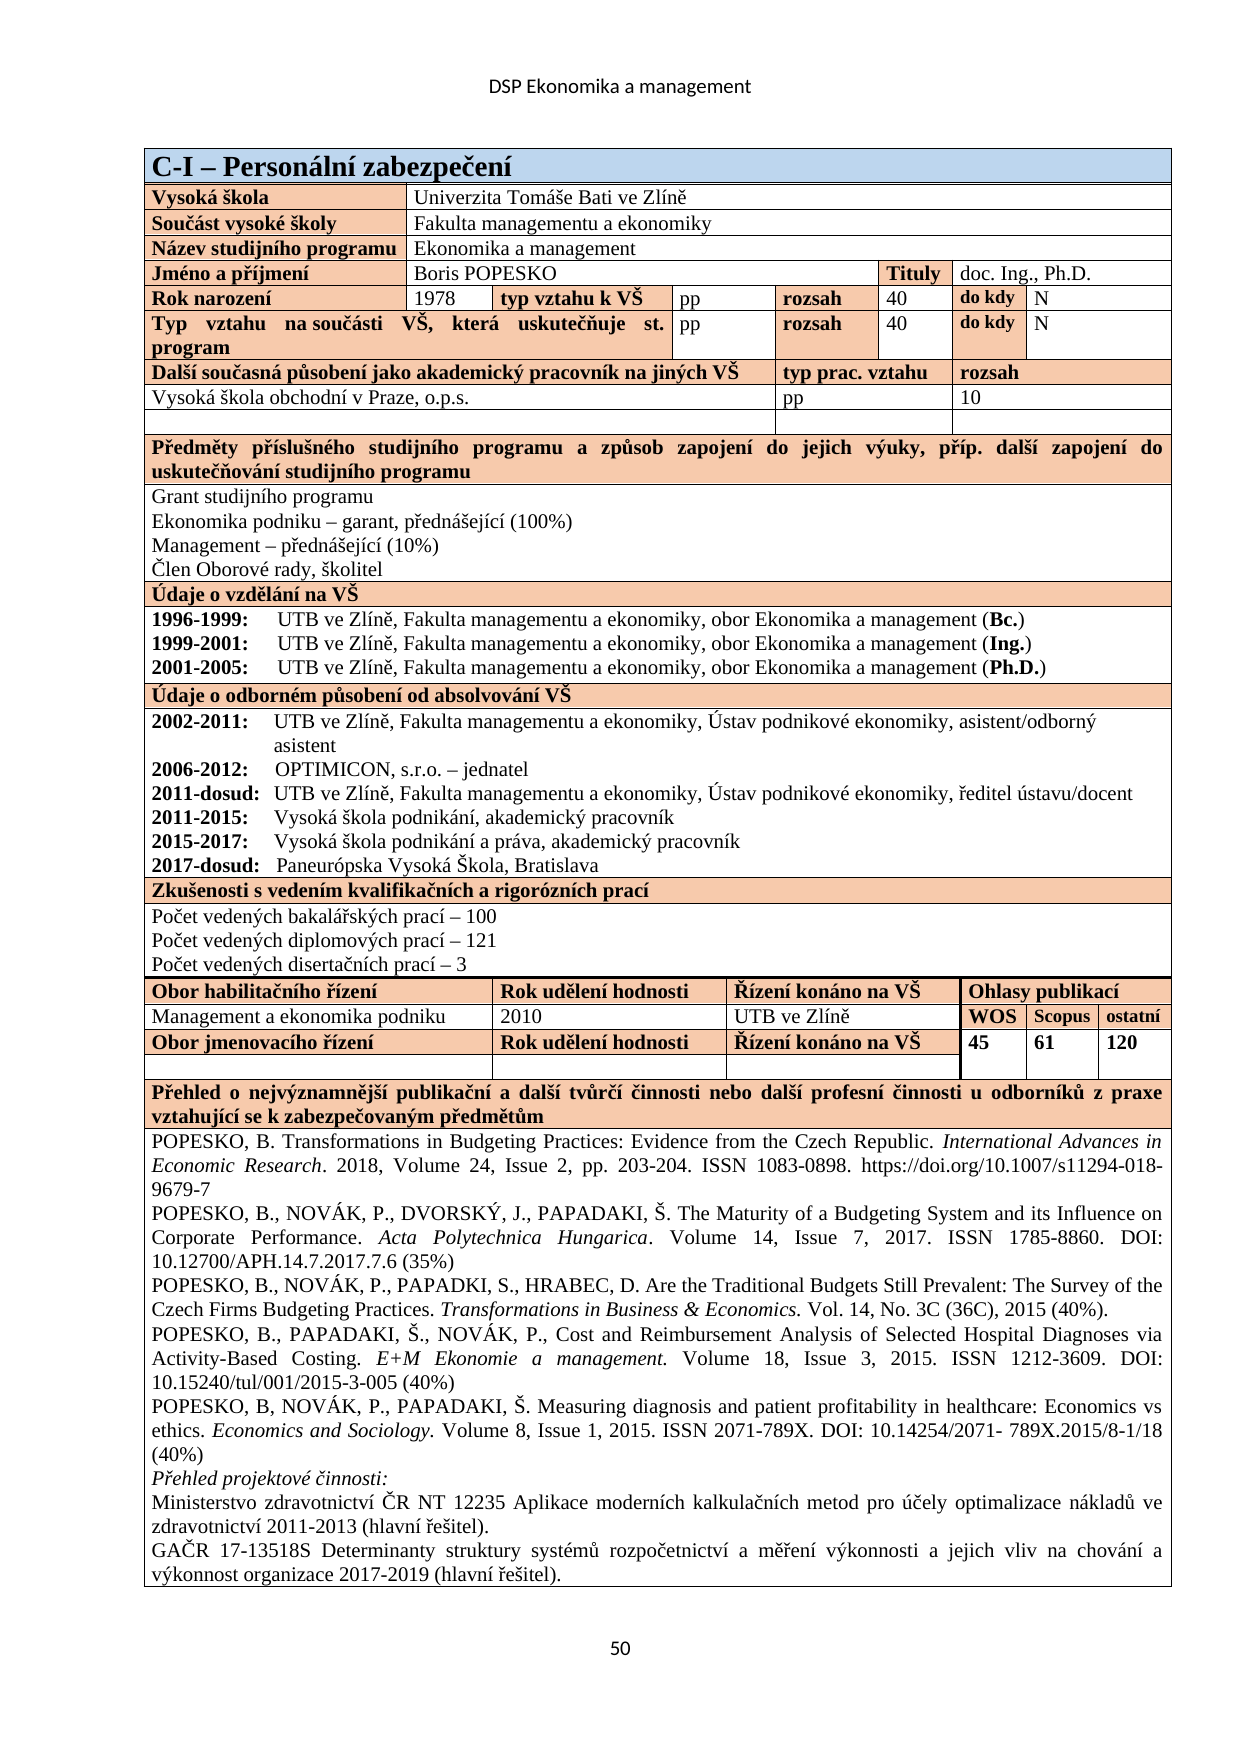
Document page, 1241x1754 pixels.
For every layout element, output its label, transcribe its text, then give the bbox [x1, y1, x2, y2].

table_cell 2010 [493, 1005, 726, 1028]
table_cell [776, 410, 952, 434]
table_cell Fakulta managementu a ekonomiky [407, 210, 1171, 234]
table_cell do kdy [953, 311, 1026, 359]
table_cell 120 [1099, 1030, 1171, 1079]
table_cell Ohlasy publikací [962, 979, 1171, 1003]
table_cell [145, 1129, 1171, 1586]
table_cell [145, 1055, 492, 1079]
table_cell [953, 410, 1171, 434]
table_cell typ vztahu k VŠ [493, 286, 672, 310]
table_cell Zkušenosti s vedením kvalifikačních a rigorózních prací [145, 878, 1171, 903]
table_cell UTB ve Zlíně [727, 1005, 959, 1028]
table_cell Rok udělení hodnosti [493, 979, 726, 1003]
table_cell 10 [953, 385, 1171, 409]
table_cell N [1027, 311, 1171, 359]
table_cell 40 [879, 286, 952, 310]
table_cell Grant studijního programu Ekonomika podniku – garant, přednášející (100%) Management – přednášející (10%) Člen Oborové rady, školitel [145, 485, 1171, 581]
table_cell 2002-2011: UTB ve Zlíně, Fakulta managementu a ekonomiky, Ústav podnikové ekonomiky, asistent/odborný asistent 2006-2012: OPTIMICON, s.r.o. – jednatel 2011-dosud: UTB ve Zlíně, Fakulta managementu a ekonomiky, Ústav podnikové ekonomiky, ředitel ústavu/docent 2011-2015: Vysoká škola podnikání, akademický pracovník 2015-2017: Vysoká škola podnikání a práva, akademický pracovník 2017-dosud: Paneurópska Vysoká Škola, Bratislava [145, 709, 1171, 877]
table_cell Řízení konáno na VŠ [727, 979, 959, 1003]
table_cell Přehled o nejvýznamnější publikační a další tvůrčí činnosti nebo další profesní činnosti u odborníků z praxe vztahující se k zabezpečovaným předmětům [145, 1080, 1171, 1128]
table_cell 1978 [407, 286, 492, 310]
table_cell rozsah [953, 360, 1171, 384]
table_cell pp [673, 286, 775, 310]
table_cell Název studijního programu [145, 236, 406, 259]
table_cell Rok udělení hodnosti [493, 1030, 726, 1054]
table_cell 1996-1999: UTB ve Zlíně, Fakulta managementu a ekonomiky, obor Ekonomika a management (Bc.) 1999-2001: UTB ve Zlíně, Fakulta managementu a ekonomiky, obor Ekonomika a management (Ing.) 2001-2005: UTB ve Zlíně, Fakulta managementu a ekonomiky, obor Ekonomika a management (Ph.D.) [145, 607, 1171, 682]
table_cell Údaje o odborném působení od absolvování VŠ [145, 684, 1171, 707]
table_cell Vysoká škola [145, 185, 406, 209]
table_cell Boris POPESKO [407, 261, 878, 285]
table_cell rozsah [776, 311, 878, 359]
table_cell Součást vysoké školy [145, 210, 406, 234]
table_cell Předměty příslušného studijního programu a způsob zapojení do jejich výuky, příp. další zapojení do uskutečňování studijního programu [145, 435, 1171, 483]
table_cell Rok narození [145, 286, 406, 310]
table_cell Obor habilitačního řízení [145, 979, 492, 1003]
table_cell 45 [962, 1030, 1026, 1079]
table_cell do kdy [953, 286, 1026, 310]
table_cell 61 [1027, 1030, 1098, 1079]
table_cell Typ vztahu na součásti VŠ, která uskutečňuje st. program [145, 311, 672, 359]
table_cell Ekonomika a management [407, 236, 1171, 259]
table_cell [493, 1055, 726, 1079]
table_cell 40 [879, 311, 952, 359]
table_cell Management a ekonomika podniku [145, 1005, 492, 1028]
table_cell [145, 410, 775, 434]
table_cell pp [776, 385, 952, 409]
table_cell WOS [962, 1005, 1026, 1028]
table_cell rozsah [776, 286, 878, 310]
table_cell Univerzita Tomáše Bati ve Zlíně [407, 185, 1171, 209]
table_cell N [1027, 286, 1171, 310]
table_cell Obor jmenovacího řízení [145, 1030, 492, 1054]
table_header C-I – Personální zabezpečení [145, 149, 1171, 182]
table_cell doc. Ing., Ph.D. [953, 261, 1171, 285]
table_cell Počet vedených bakalářských prací – 100 Počet vedených diplomových prací – 121 Počet vedených disertačních prací – 3 [145, 904, 1171, 976]
table_cell [727, 1055, 959, 1079]
table_cell Údaje o vzdělání na VŠ [145, 582, 1171, 606]
table_cell Tituly [879, 261, 952, 285]
table_cell Další současná působení jako akademický pracovník na jiných VŠ [145, 360, 775, 384]
table_cell ostatní [1099, 1005, 1171, 1028]
table_cell typ prac. vztahu [776, 360, 952, 384]
table_cell Jméno a příjmení [145, 261, 406, 285]
table_cell pp [673, 311, 775, 359]
table_cell Vysoká škola obchodní v Praze, o.p.s. [145, 385, 775, 409]
table_cell Scopus [1027, 1005, 1098, 1028]
table_cell Řízení konáno na VŠ [727, 1030, 959, 1054]
